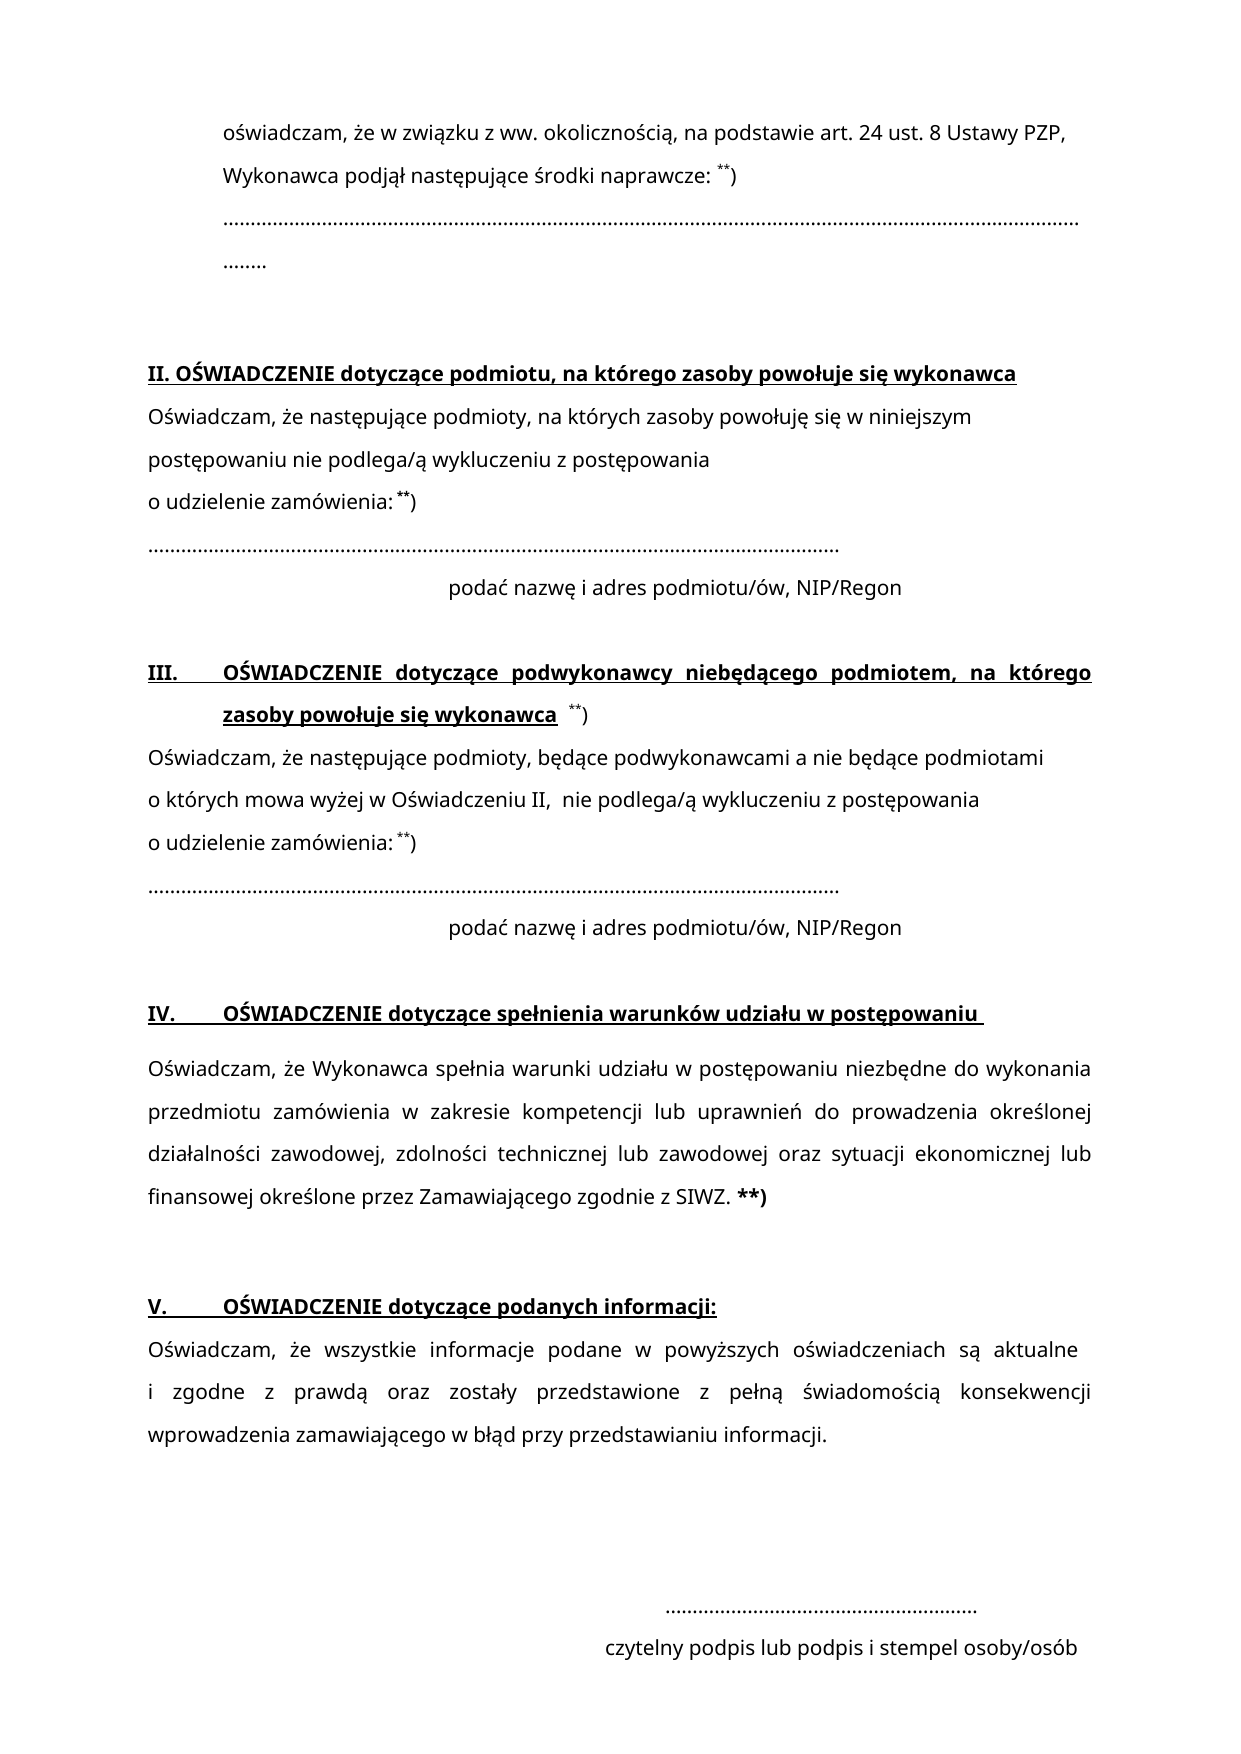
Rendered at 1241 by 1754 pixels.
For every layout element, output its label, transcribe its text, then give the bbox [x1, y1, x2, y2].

list OŚWIADCZENIE dotyczące podanych informacji: [148, 1292, 1092, 1321]
list OŚWIADCZENIE dotyczące podwykonawcy niebędącego podmiotem, na którego zasoby powołuje się wykonawca **) [148, 683, 1092, 729]
text podać nazwę i adres podmiotu/ów, NIP/Regon [369, 913, 1092, 942]
text czytelny podpis lub podpis i stempel osoby/osób [516, 1633, 1092, 1662]
text Oświadczam, że następujące podmioty, na których zasoby powołuję się w niniejszym postępowaniu nie podlega/ą wykluczeniu z postępowania o udzielenie zamówienia: **)……………………………………………………………………………………………………………… [148, 402, 1092, 558]
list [185, 118, 1092, 189]
text Oświadczam, że Wykonawca spełnia warunki udziału w postępowaniu niezbędne do wykonania przedmiotu zamówienia w zakresie kompetencji lub uprawnień do prowadzenia określonej działalności zawodowej, zdolności technicznej lub zawodowej oraz sytuacji ekonomicznej lub finansowej określone przez Zamawiającego zgodnie z SIWZ. **) [148, 1054, 1092, 1211]
list OŚWIADCZENIE dotyczące spełnienia warunków udziału w postępowaniu [148, 999, 1092, 1028]
text Oświadczam, że następujące podmioty, będące podwykonawcami a nie będące podmiotami o których mowa wyżej w Oświadczeniu II, nie podlega/ą wykluczeniu z postępowania o udzielenie zamówienia: **)……………………………………………………………………………………………………………… [148, 743, 1092, 899]
list OŚWIADCZENIE dotyczące podwykonawcy niebędącego podmiotem, na którego zasoby powołuje się wykonawca **) [148, 658, 1092, 682]
text II. OŚWIADCZENIE dotyczące podmiotu, na którego zasoby powołuje się wykonawca [148, 359, 1092, 388]
text podać nazwę i adres podmiotu/ów, NIP/Regon [369, 573, 1092, 601]
text Oświadczam, że wszystkie informacje podane w powyższych oświadczeniach są aktualne i zgodne z prawdą oraz zostały przedstawione z pełną świadomością konsekwencji wprowadzenia zamawiającego w błąd przy przedstawianiu informacji. [148, 1335, 1092, 1448]
text ………………………………………………… [591, 1591, 1092, 1619]
list ……………………………………………………………………………………………………………………………………………..… [223, 203, 1092, 274]
